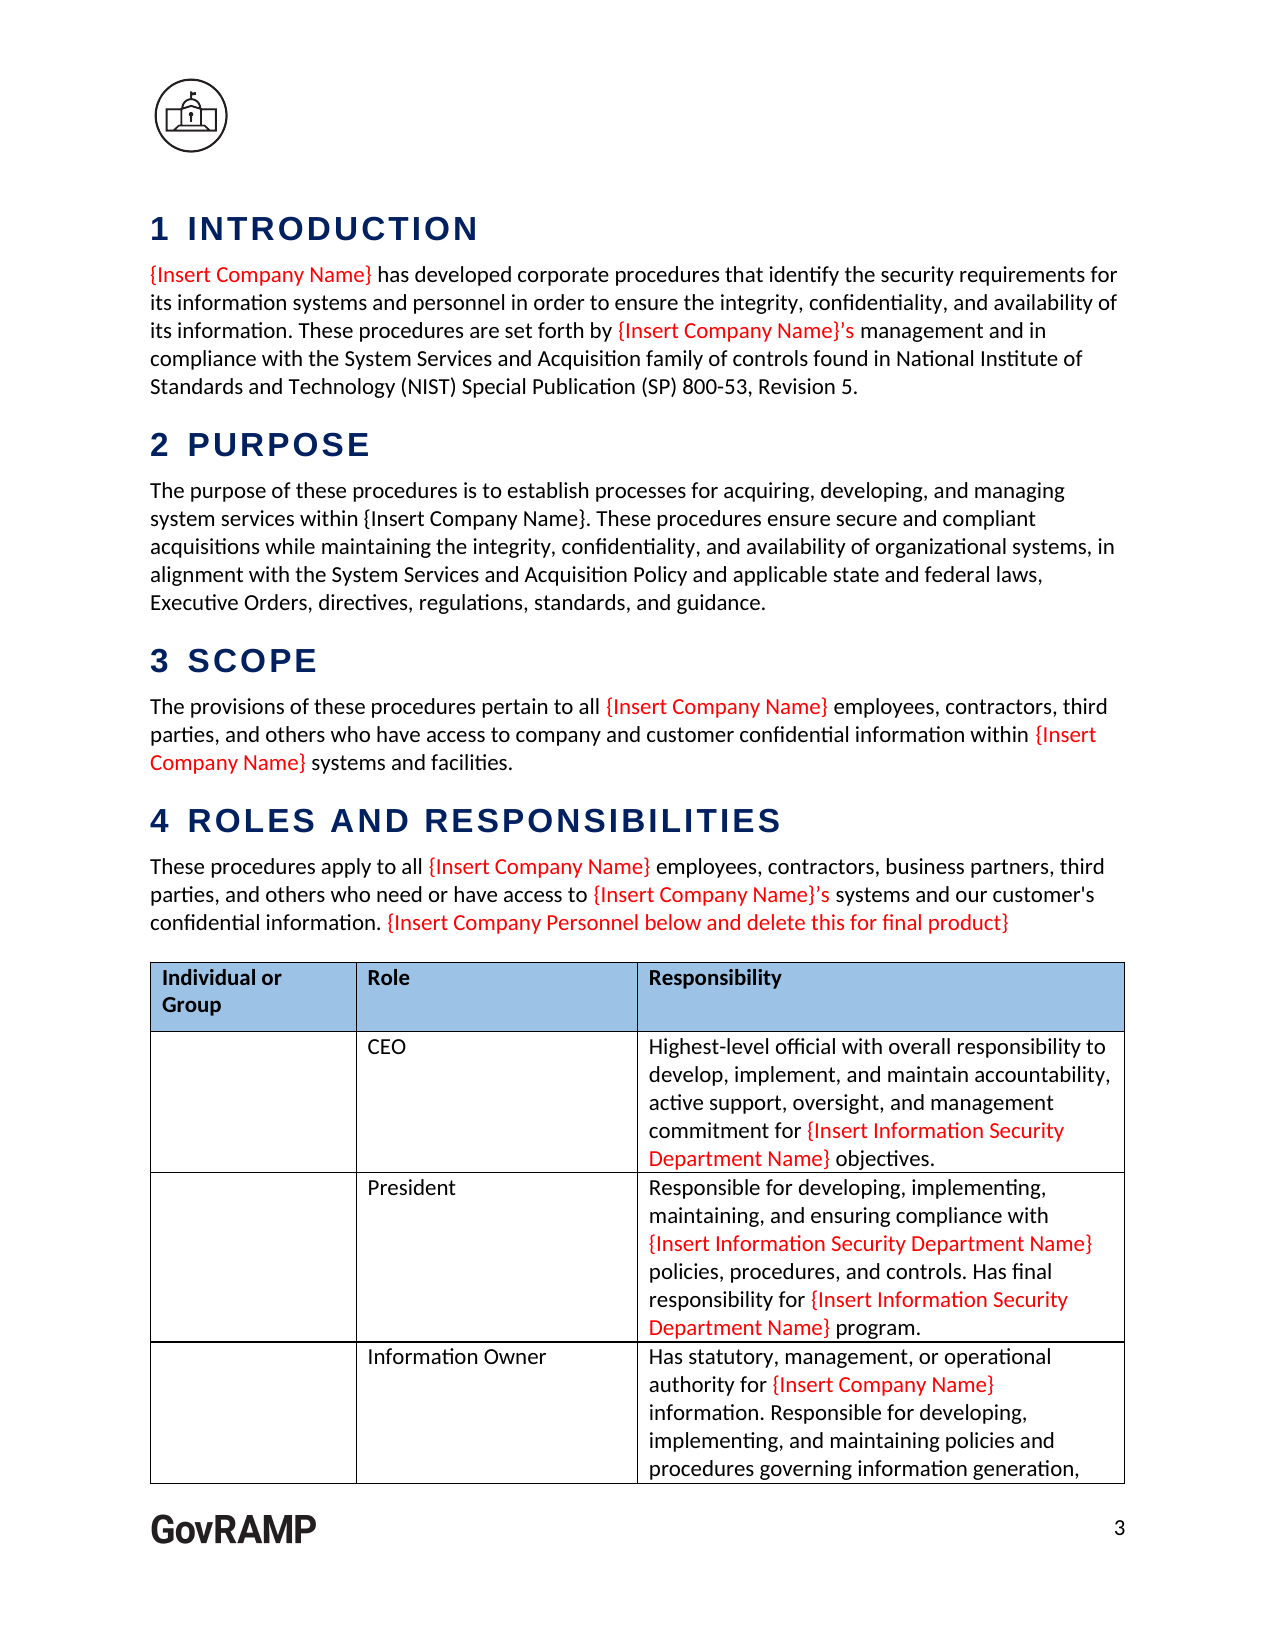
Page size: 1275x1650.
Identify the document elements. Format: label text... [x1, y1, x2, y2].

table_cell President [357, 1173, 637, 1341]
text The provisions of these procedures pertain to all {Insert Company Name} employees, contractors, third parties, and others who have access to company and customer confidential information within {Insert Company Name} systems and facilities. [150, 692, 1125, 777]
subtitle Roles and Responsibilities [150, 802, 1125, 840]
table_cell [151, 1343, 356, 1483]
table_header Role [357, 963, 637, 1031]
table_cell [151, 1173, 356, 1341]
text The purpose of these procedures is to establish processes for acquiring, developing, and managing system services within {Insert Company Name}. These procedures ensure secure and compliant acquisitions while maintaining the integrity, confidentiality, and availability of organizational systems, in alignment with the System Services and Acquisition Policy and applicable state and federal laws, Executive Orders, directives, regulations, standards, and guidance. [150, 476, 1125, 617]
picture [150, 1512, 318, 1546]
subtitle Purpose [150, 426, 1125, 464]
text These procedures apply to all {Insert Company Name} employees, contractors, business partners, third parties, and others who need or have access to {Insert Company Name}’s systems and our customer's confidential information. {Insert Company Personnel below and delete this for final product} [150, 852, 1125, 937]
picture [150, 75, 232, 157]
table_cell Responsible for developing, implementing, maintaining, and ensuring compliance with {Insert Information Security Department Name} policies, procedures, and controls. Has final responsibility for {Insert Information Security Department Name} program. [638, 1173, 1124, 1341]
table_cell Information Owner [357, 1343, 637, 1483]
table_header Responsibility [638, 963, 1124, 1031]
table_cell Highest-level official with overall responsibility to develop, implement, and maintain accountability, active support, oversight, and management commitment for {Insert Information Security Department Name} objectives. [638, 1032, 1124, 1172]
table_cell CEO [357, 1032, 637, 1172]
text {Insert Company Name} has developed corporate procedures that identify the security requirements for its information systems and personnel in order to ensure the integrity, confidentiality, and availability of its information. These procedures are set forth by {Insert Company Name}’s management and in compliance with the System Services and Acquisition family of controls found in National Institute of Standards and Technology (NIST) Special Publication (SP) 800-53, Revision 5. [150, 260, 1125, 401]
subtitle Introduction [150, 209, 1125, 248]
table_cell [151, 1032, 356, 1172]
table_header Individual or Group [151, 963, 356, 1031]
subtitle Scope [150, 642, 1125, 680]
